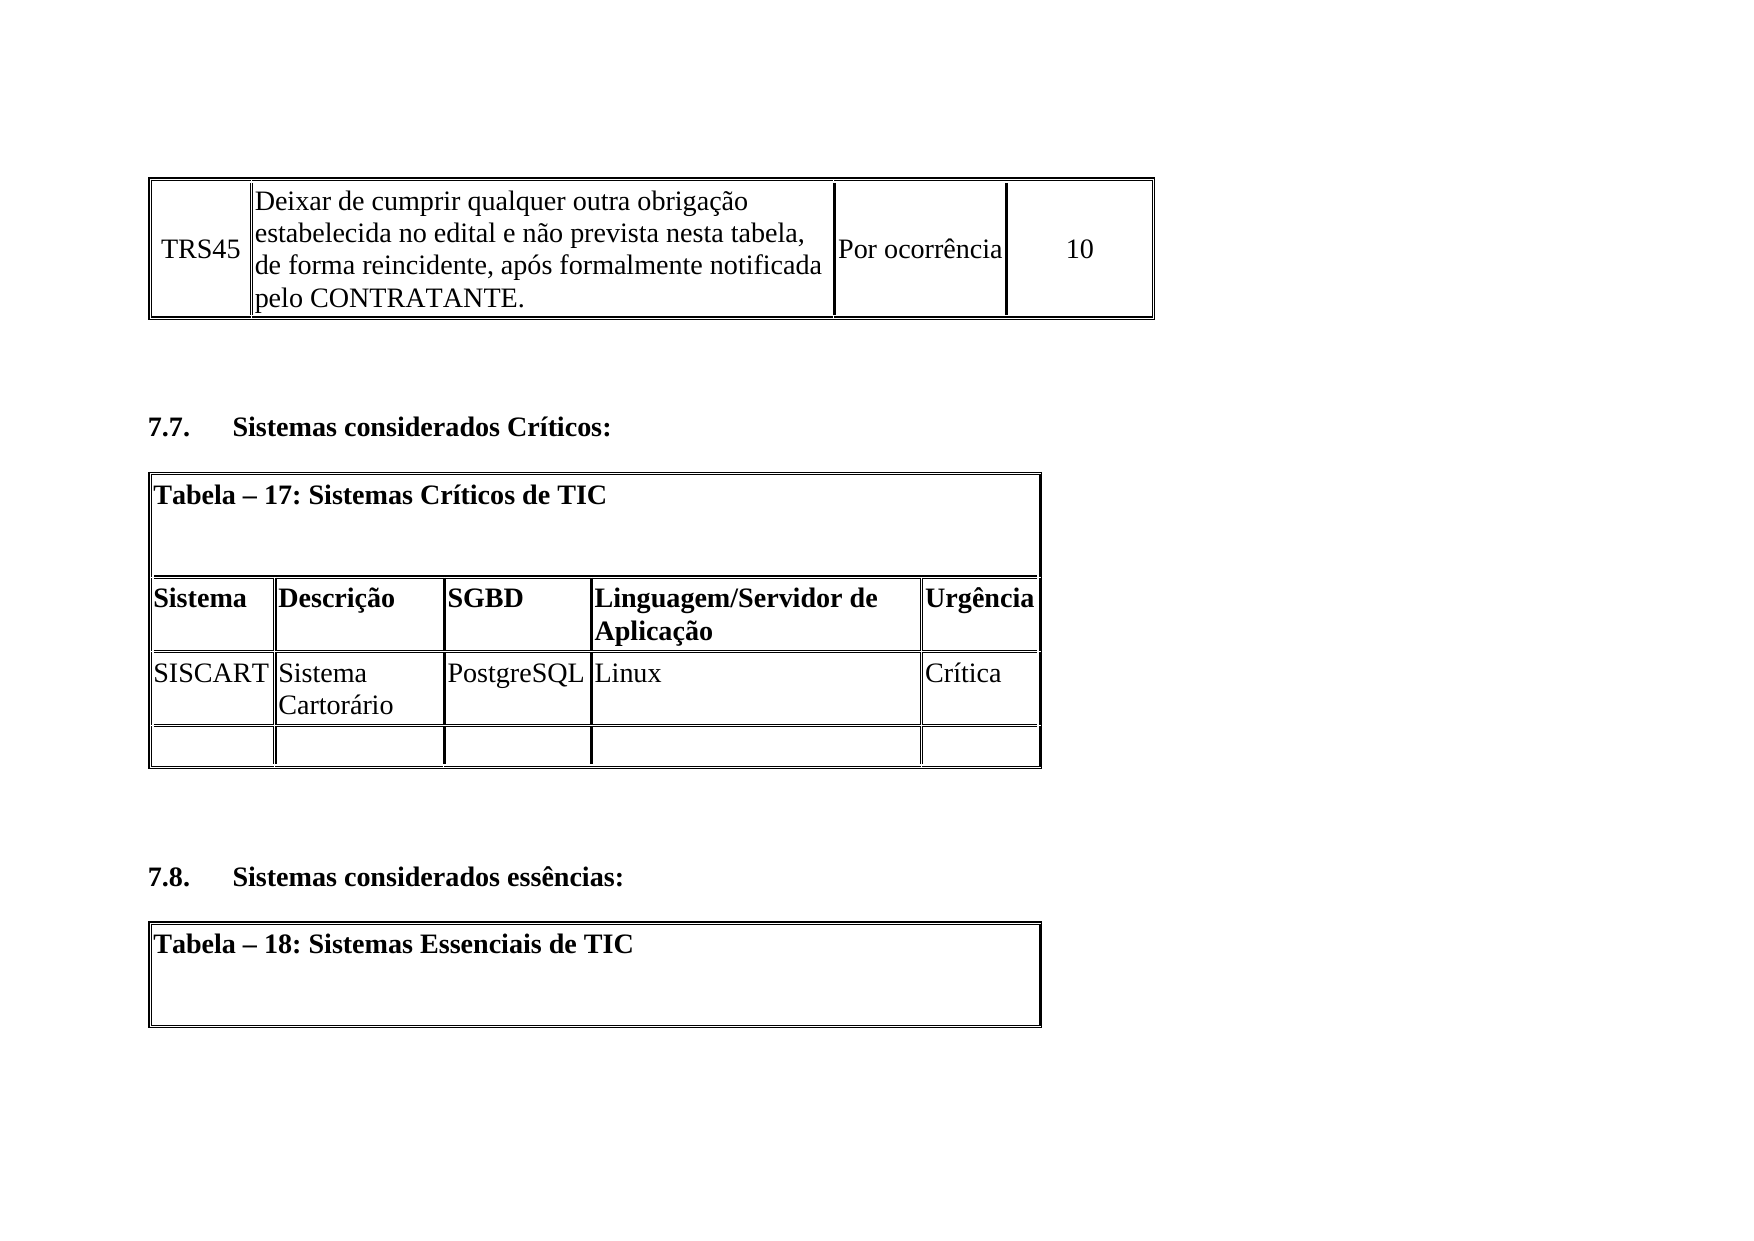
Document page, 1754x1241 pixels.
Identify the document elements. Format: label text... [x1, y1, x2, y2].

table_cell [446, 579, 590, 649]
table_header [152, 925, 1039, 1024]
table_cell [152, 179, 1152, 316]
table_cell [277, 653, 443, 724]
text 7.8. Sistemas considerados essências: [148, 859, 1606, 892]
text 7.7. Sistemas considerados Críticos: [148, 410, 1606, 443]
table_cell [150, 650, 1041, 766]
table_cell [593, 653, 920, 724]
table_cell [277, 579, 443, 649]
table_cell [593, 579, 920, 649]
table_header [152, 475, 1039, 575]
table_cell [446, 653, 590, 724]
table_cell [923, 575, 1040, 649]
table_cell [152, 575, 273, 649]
